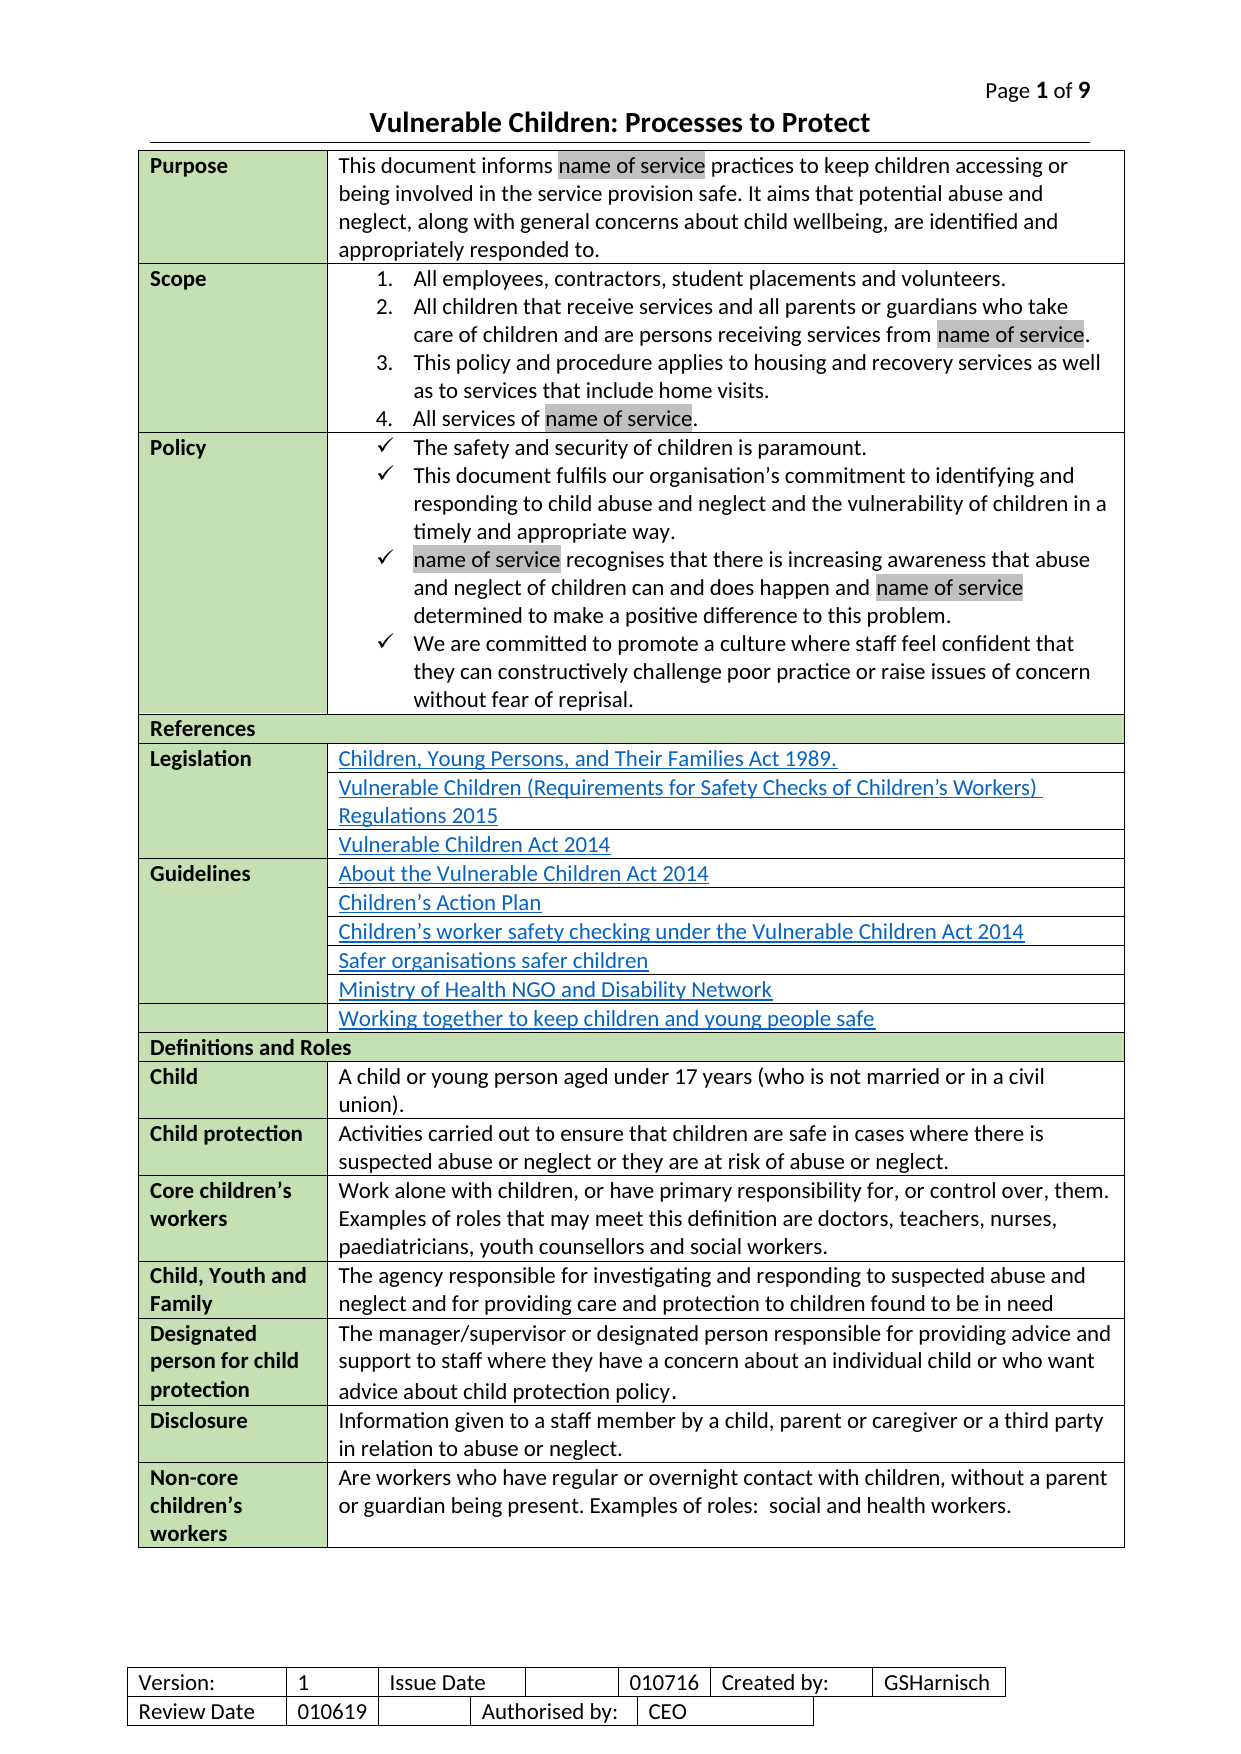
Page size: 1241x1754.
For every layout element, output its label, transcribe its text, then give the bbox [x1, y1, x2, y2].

table_cell Guidelines [139, 859, 327, 1003]
table_cell Safer organisations safer children [328, 946, 1124, 974]
table_cell Vulnerable Children (Requirements for Safety Checks of Children’s Workers) Regulations 2015 [328, 773, 1124, 829]
table_cell Legislation [139, 744, 327, 858]
table_cell The manager/supervisor or designated person responsible for providing advice and support to staff where they have a concern about an individual child or who want advice about child protection policy. [328, 1319, 1124, 1405]
table_cell Core children’s workers [139, 1176, 327, 1261]
table_cell Scope [139, 264, 327, 432]
table_cell Definitions and Roles [139, 1033, 1124, 1061]
table_header This document informs name of service practices to keep children accessing or being involved in the service provision safe. It aims that potential abuse and neglect, along with general concerns about child wellbeing, are identified and appropriately responded to. [328, 151, 1124, 263]
table_cell Child, Youth and Family [139, 1262, 327, 1318]
table_cell Disclosure [139, 1406, 327, 1462]
table_cell The agency responsible for investigating and responding to suspected abuse and neglect and for providing care and protection to children found to be in need [328, 1262, 1124, 1318]
table_cell Non-core children’s workers [139, 1463, 327, 1547]
table_cell Work alone with children, or have primary responsibility for, or control over, them. Examples of roles that may meet this definition are doctors, teachers, nurses, paediatricians, youth counsellors and social workers. [328, 1176, 1124, 1261]
table_cell Designated person for child protection [139, 1319, 327, 1405]
table_cell References [139, 715, 1124, 743]
table_cell Are workers who have regular or overnight contact with children, without a parent or guardian being present. Examples of roles: social and health workers. [328, 1463, 1124, 1547]
table_cell Vulnerable Children Act 2014 [328, 830, 1124, 858]
table_cell [139, 1004, 327, 1032]
table_cell Children’s worker safety checking under the Vulnerable Children Act 2014 [328, 917, 1124, 945]
table_cell Ministry of Health NGO and Disability Network [328, 975, 1124, 1003]
table_cell Children’s Action Plan [328, 888, 1124, 916]
table_cell Children, Young Persons, and Their Families Act 1989. [328, 744, 1124, 772]
table_header Purpose [139, 151, 327, 263]
table_cell Working together to keep children and young people safe [328, 1004, 1124, 1032]
table_cell All employees, contractors, student placements and volunteers. All children that receive services and all parents or guardians who take care of children and are persons receiving services from name of service. This policy and procedure applies to housing and recovery services as well as to services that include home visits. All services of name of service. [328, 264, 1124, 432]
table_cell About the Vulnerable Children Act 2014 [328, 859, 1124, 887]
table_cell A child or young person aged under 17 years (who is not married or in a civil union). [328, 1062, 1124, 1118]
table_cell Activities carried out to ensure that children are safe in cases where there is suspected abuse or neglect or they are at risk of abuse or neglect. [328, 1119, 1124, 1175]
table_cell Information given to a staff member by a child, parent or caregiver or a third party in relation to abuse or neglect. [328, 1406, 1124, 1462]
table_cell Child protection [139, 1119, 327, 1175]
table_cell Child [139, 1062, 327, 1118]
table_cell The safety and security of children is paramount. This document fulfils our organisation’s commitment to identifying and responding to child abuse and neglect and the vulnerability of children in a timely and appropriate way. name of service recognises that there is increasing awareness that abuse and neglect of children can and does happen and name of service determined to make a positive difference to this problem. We are committed to promote a culture where staff feel confident that they can constructively challenge poor practice or raise issues of concern without fear of reprisal. [328, 433, 1124, 713]
table_cell Policy [139, 433, 327, 713]
